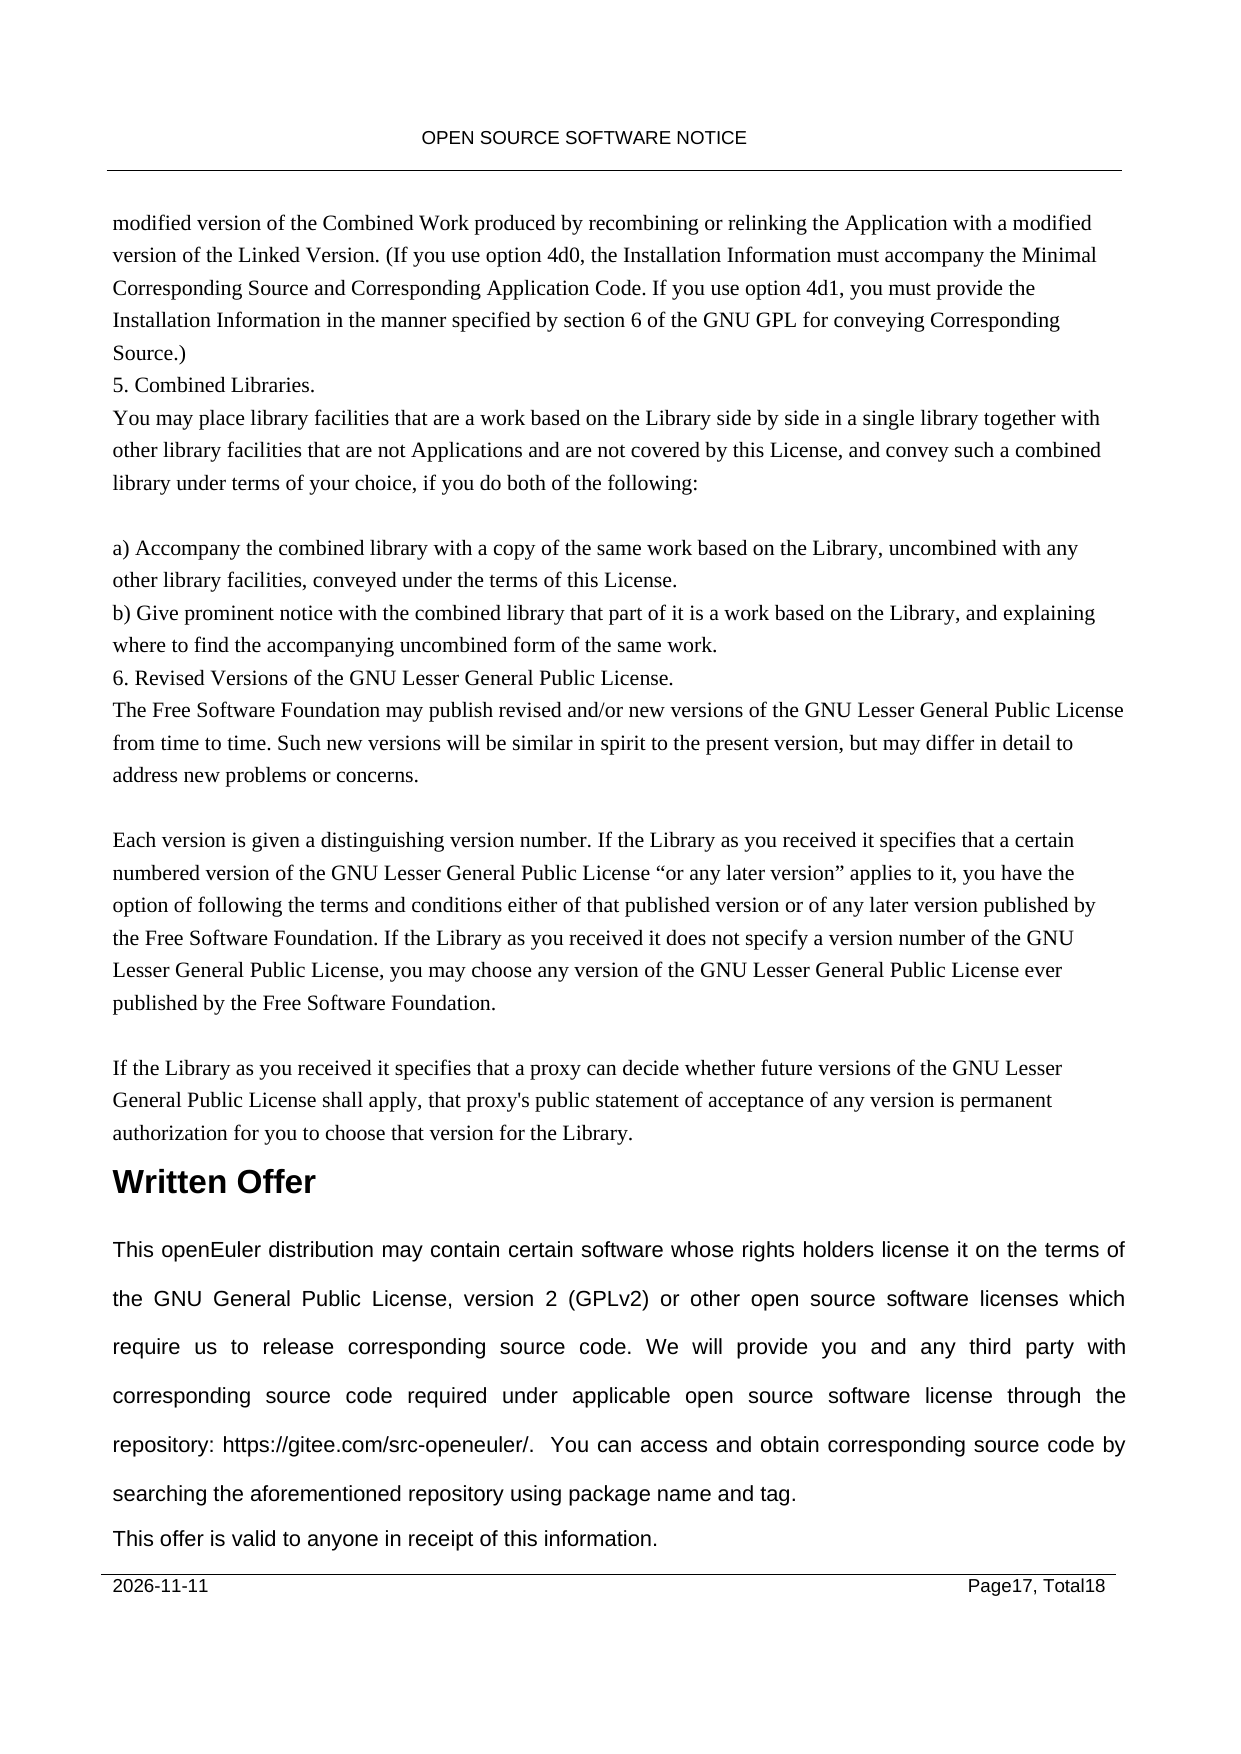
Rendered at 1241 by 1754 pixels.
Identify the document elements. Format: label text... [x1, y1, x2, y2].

text This offer is valid to anyone in receipt of this information. [112, 1522, 1128, 1554]
text Written Offer [112, 1149, 1128, 1214]
text This openEuler distribution may contain certain software whose rights holders license it on the terms of the GNU General Public License, version 2 (GPLv2) or other open source software licenses which require us to release corresponding source code. We will provide you and any third party with corresponding source code required under applicable open source software license through the repository: https://gitee.com/src-openeuler/. You can access and obtain corresponding source code by searching the aforementioned repository using package name and tag. [112, 1233, 1128, 1509]
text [112, 206, 1128, 1149]
